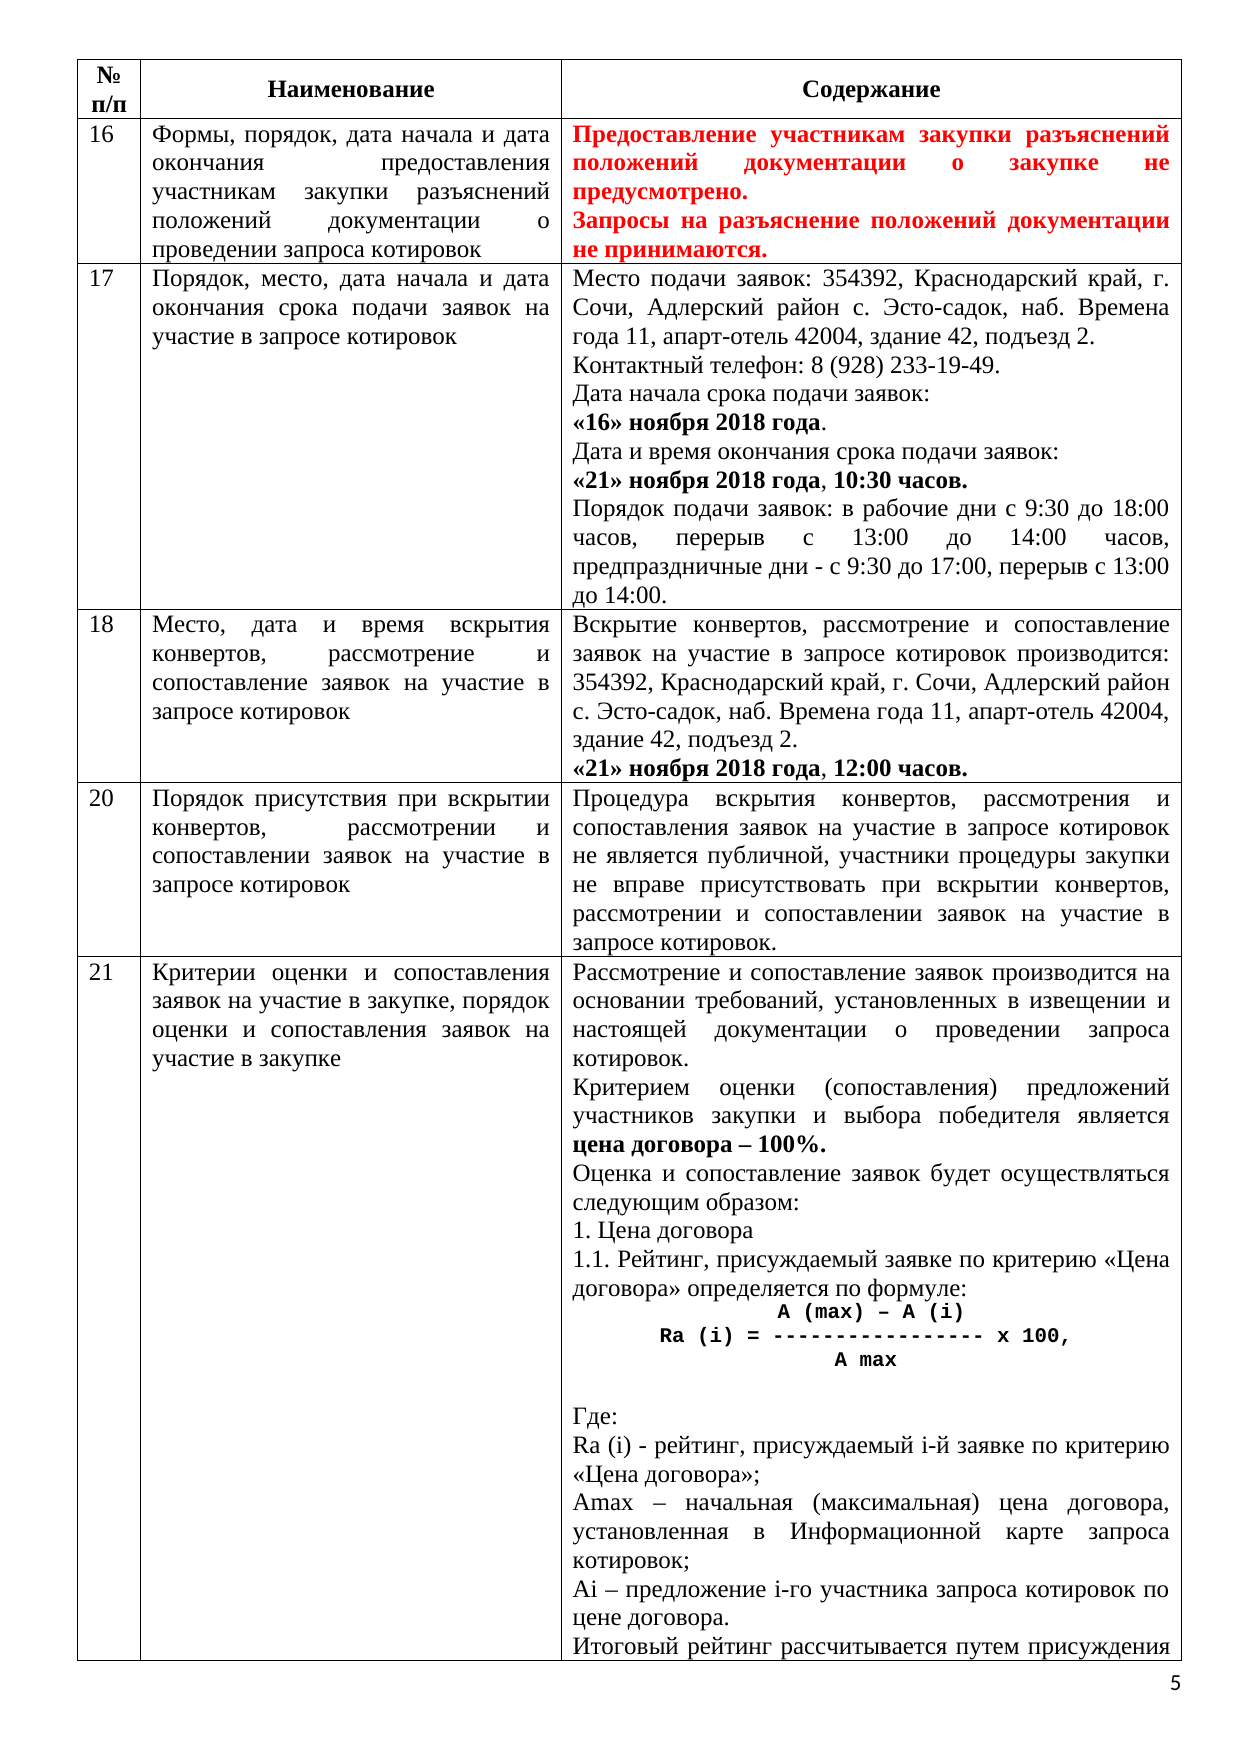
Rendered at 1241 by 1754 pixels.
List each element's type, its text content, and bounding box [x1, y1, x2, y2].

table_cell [141, 957, 561, 1660]
table_cell [78, 610, 140, 782]
table_header Содержание [562, 60, 1181, 118]
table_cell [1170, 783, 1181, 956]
table_cell 20 [78, 783, 140, 956]
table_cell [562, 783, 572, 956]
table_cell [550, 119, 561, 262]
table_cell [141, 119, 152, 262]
table_cell 21 [78, 957, 140, 1660]
table_cell Порядок присутствия при вскрытии конвертов, рассмотрении и сопоставлении заявок на участие в запросе котировок [141, 783, 561, 956]
table_cell [78, 264, 140, 608]
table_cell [562, 957, 1181, 1660]
table_cell Место, дата и время вскрытия конвертов, рассмотрение и сопоставление заявок на участие в запросе котировок [141, 610, 561, 782]
table_cell Предоставление участникам закупки разъяснений положений документации о закупке не предусмотрено. Запросы на разъяснение положений документации не принимаются. [562, 119, 1181, 262]
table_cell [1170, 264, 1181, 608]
table_cell Порядок, место, дата начала и дата окончания срока подачи заявок на участие в запросе котировок [141, 264, 561, 608]
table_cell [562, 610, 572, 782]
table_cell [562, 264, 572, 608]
table_header Наименование [141, 60, 561, 118]
table_cell [78, 119, 140, 262]
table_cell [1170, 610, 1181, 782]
